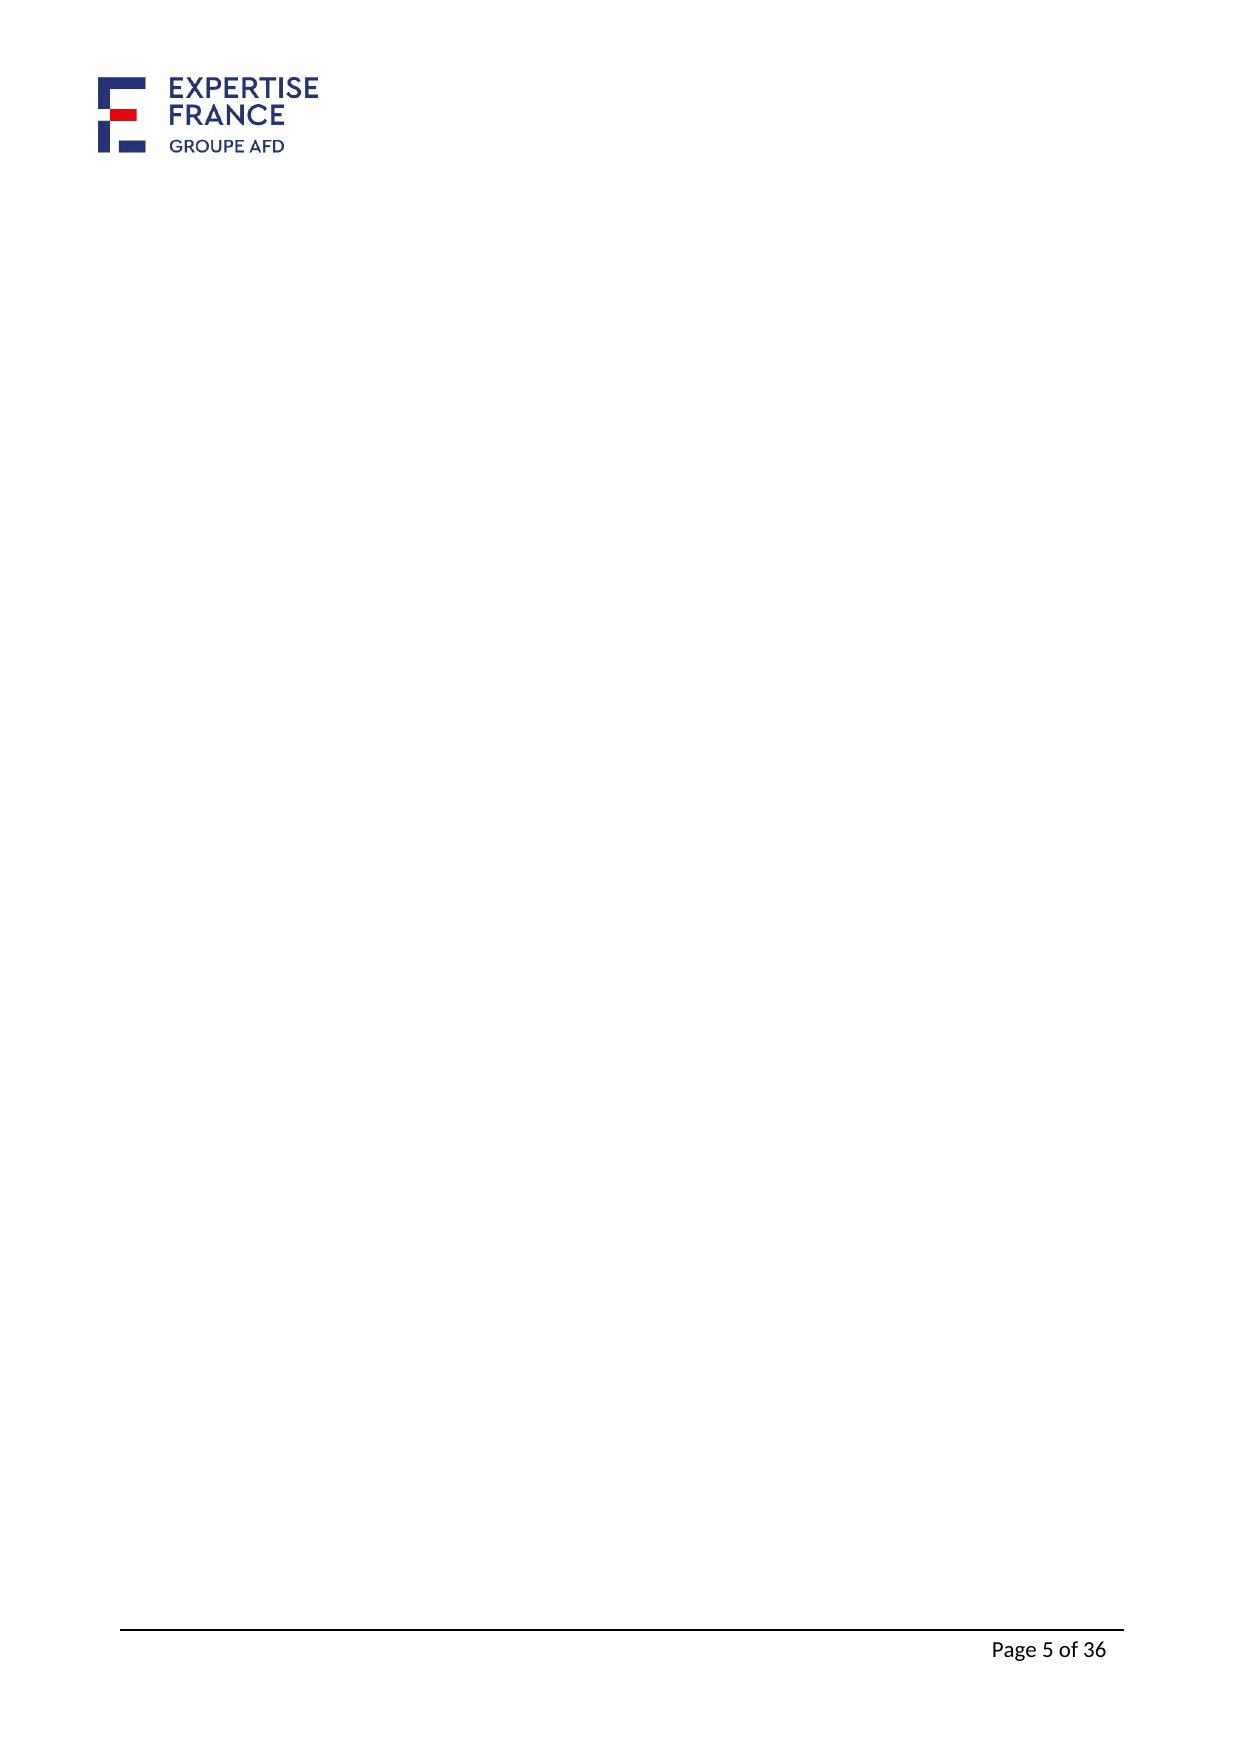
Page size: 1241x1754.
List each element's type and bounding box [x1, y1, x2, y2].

picture [75, 45, 345, 183]
